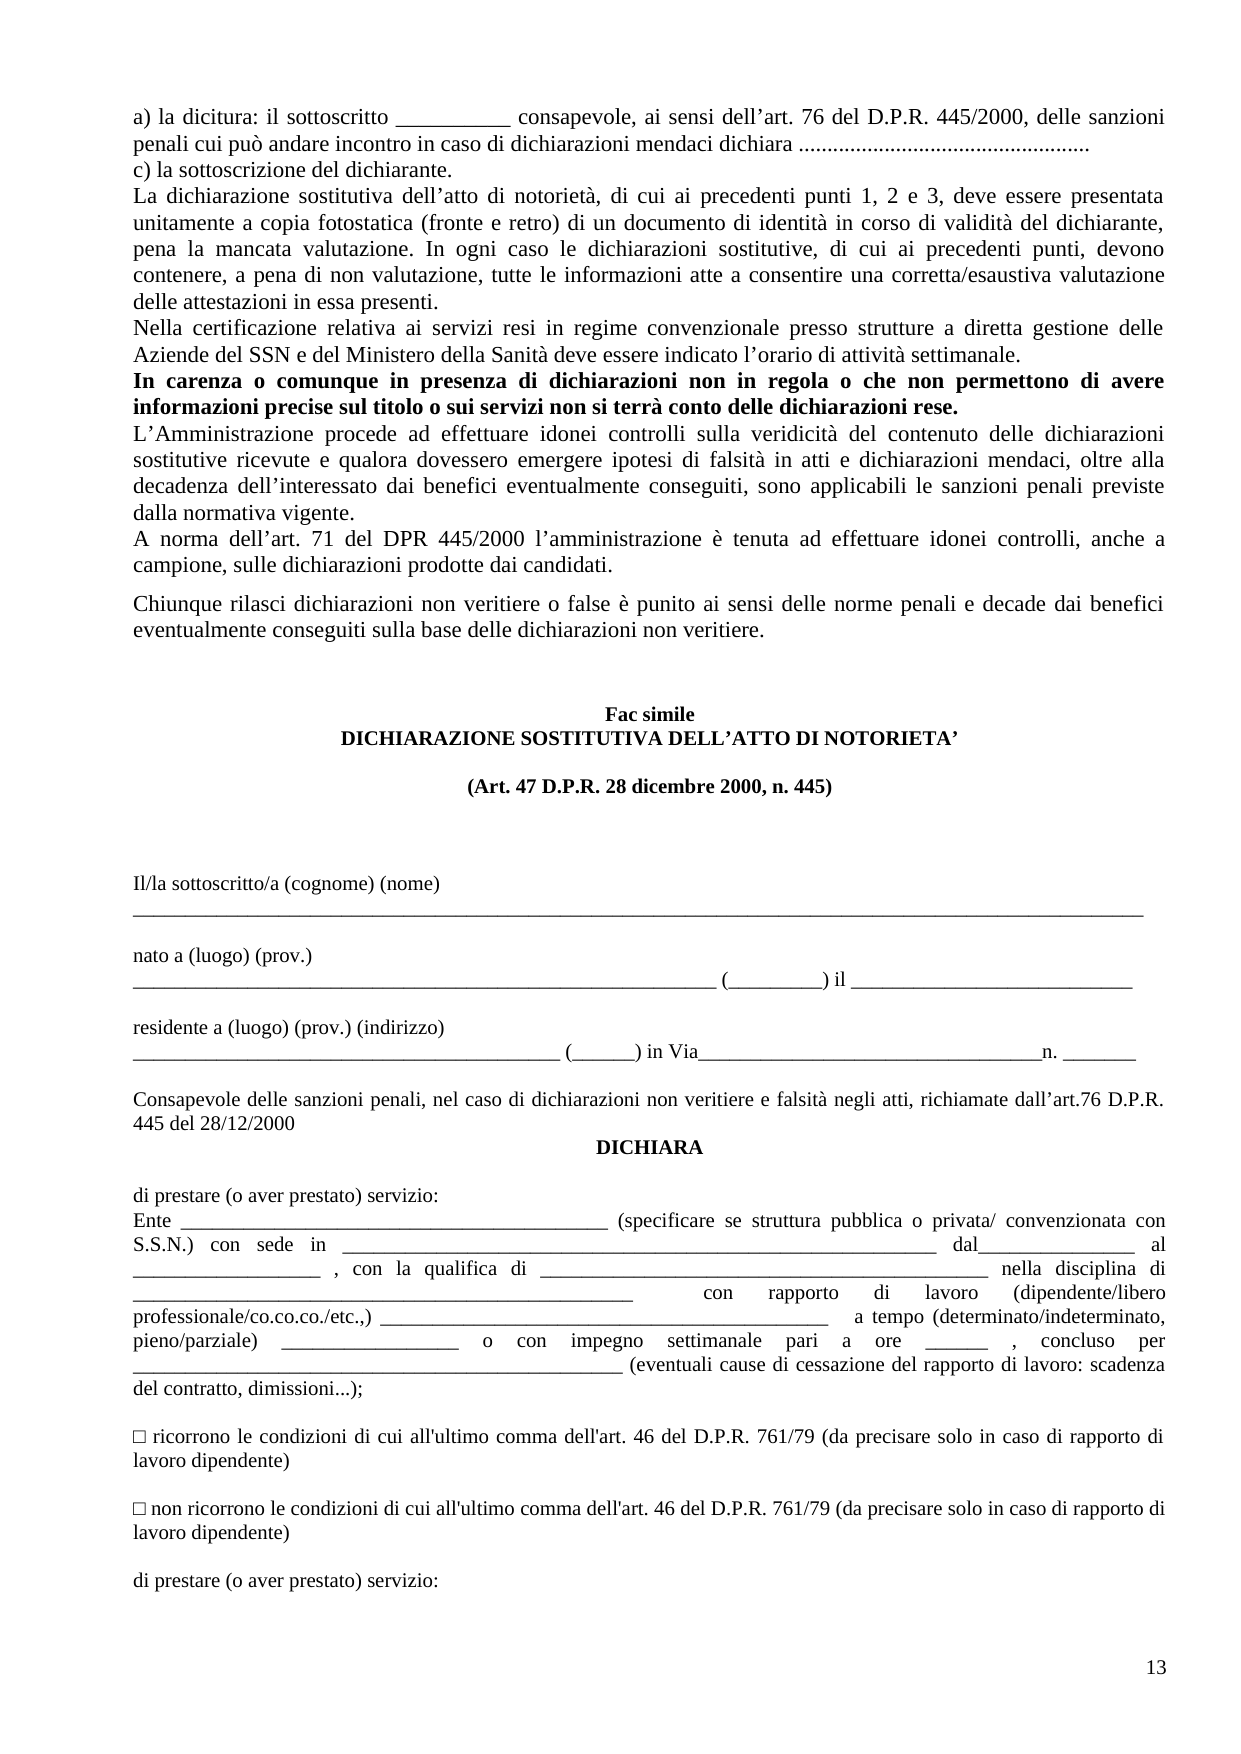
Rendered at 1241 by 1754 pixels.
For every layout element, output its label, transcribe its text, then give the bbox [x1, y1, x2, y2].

text residente a (luogo) (prov.) (indirizzo) [133, 1015, 1166, 1039]
text A norma dell’art. 71 del DPR 445/2000 l’amministrazione è tenuta ad effettuare idonei controlli, anche a campione, sulle dichiarazioni prodotte dai candidati. [133, 525, 1166, 578]
text In carenza o comunque in presenza di dichiarazioni non in regola o che non permettono di avere informazioni precise sul titolo o sui servizi non si terrà conto delle dichiarazioni rese. [133, 367, 1166, 420]
text Consapevole delle sanzioni penali, nel caso di dichiarazioni non veritiere e falsità negli atti, richiamate dall’art.76 D.P.R. 445 del 28/12/2000 [133, 1087, 1166, 1135]
text c) la sottoscrizione del dichiarante. [133, 156, 1166, 182]
text _________________________________________________________________________________________________ [133, 895, 1166, 919]
text La dichiarazione sostitutiva dell’atto di notorietà, di cui ai precedenti punti 1, 2 e 3, deve essere presentata unitamente a copia fotostatica (fronte e retro) di un documento di identità in corso di validità del dichiarante, pena la mancata valutazione. In ogni caso le dichiarazioni sostitutive, di cui ai precedenti punti, devono contenere, a pena di non valutazione, tutte le informazioni atte a consentire una corretta/esaustiva valutazione delle attestazioni in essa presenti. [133, 182, 1166, 314]
text DICHIARA [133, 1135, 1166, 1159]
text ________________________________________________________ (_________) il ___________________________ [133, 967, 1166, 991]
text di prestare (o aver prestato) servizio: [133, 1568, 1166, 1592]
text (Art. 47 D.P.R. 28 dicembre 2000, n. 445) [133, 774, 1166, 798]
text Chiunque rilasci dichiarazioni non veritiere o false è punito ai sensi delle norme penali e decade dai benefici eventualmente conseguiti sulla base delle dichiarazioni non veritiere. [133, 589, 1166, 642]
text □ non ricorrono le condizioni di cui all'ultimo comma dell'art. 46 del D.P.R. 761/79 (da precisare solo in caso di rapporto di lavoro dipendente) [133, 1496, 1166, 1544]
text Fac simile [133, 702, 1166, 726]
text Il/la sottoscritto/a (cognome) (nome) [133, 871, 1166, 895]
text L’Amministrazione procede ad effettuare idonei controlli sulla veridicità del contenuto delle dichiarazioni sostitutive ricevute e qualora dovessero emergere ipotesi di falsità in atti e dichiarazioni mendaci, oltre alla decadenza dell’interessato dai benefici eventualmente conseguiti, sono applicabili le sanzioni penali previste dalla normativa vigente. [133, 420, 1166, 525]
text Ente _________________________________________ (specificare se struttura pubblica o privata/ convenzionata con S.S.N.) con sede in _________________________________________________________ dal_______________ al __________________ , con la qualifica di ___________________________________________ nella disciplina di ________________________________________________ con rapporto di lavoro (dipendente/libero professionale/co.co.co./etc.,) ___________________________________________ a tempo (determinato/indeterminato, pieno/parziale) _________________ o con impegno settimanale pari a ore ______ , concluso per _______________________________________________ (eventuali cause di cessazione del rapporto di lavoro: scadenza del contratto, dimissioni...); [133, 1207, 1166, 1400]
text Nella certificazione relativa ai servizi resi in regime convenzionale presso strutture a diretta gestione delle Aziende del SSN e del Ministero della Sanità deve essere indicato l’orario di attività settimanale. [133, 314, 1166, 367]
text □ ricorrono le condizioni di cui all'ultimo comma dell'art. 46 del D.P.R. 761/79 (da precisare solo in caso di rapporto di lavoro dipendente) [133, 1424, 1166, 1472]
text _________________________________________ (______) in Via_________________________________n. _______ [133, 1039, 1166, 1063]
text a) la dicitura: il sottoscritto __________ consapevole, ai sensi dell’art. 76 del D.P.R. 445/2000, delle sanzioni penali cui può andare incontro in caso di dichiarazioni mendaci dichiara ................................................... [133, 103, 1166, 156]
text DICHIARAZIONE SOSTITUTIVA DELL’ATTO DI NOTORIETA’ [133, 726, 1166, 750]
text nato a (luogo) (prov.) [133, 943, 1166, 967]
text di prestare (o aver prestato) servizio: [133, 1183, 1166, 1207]
